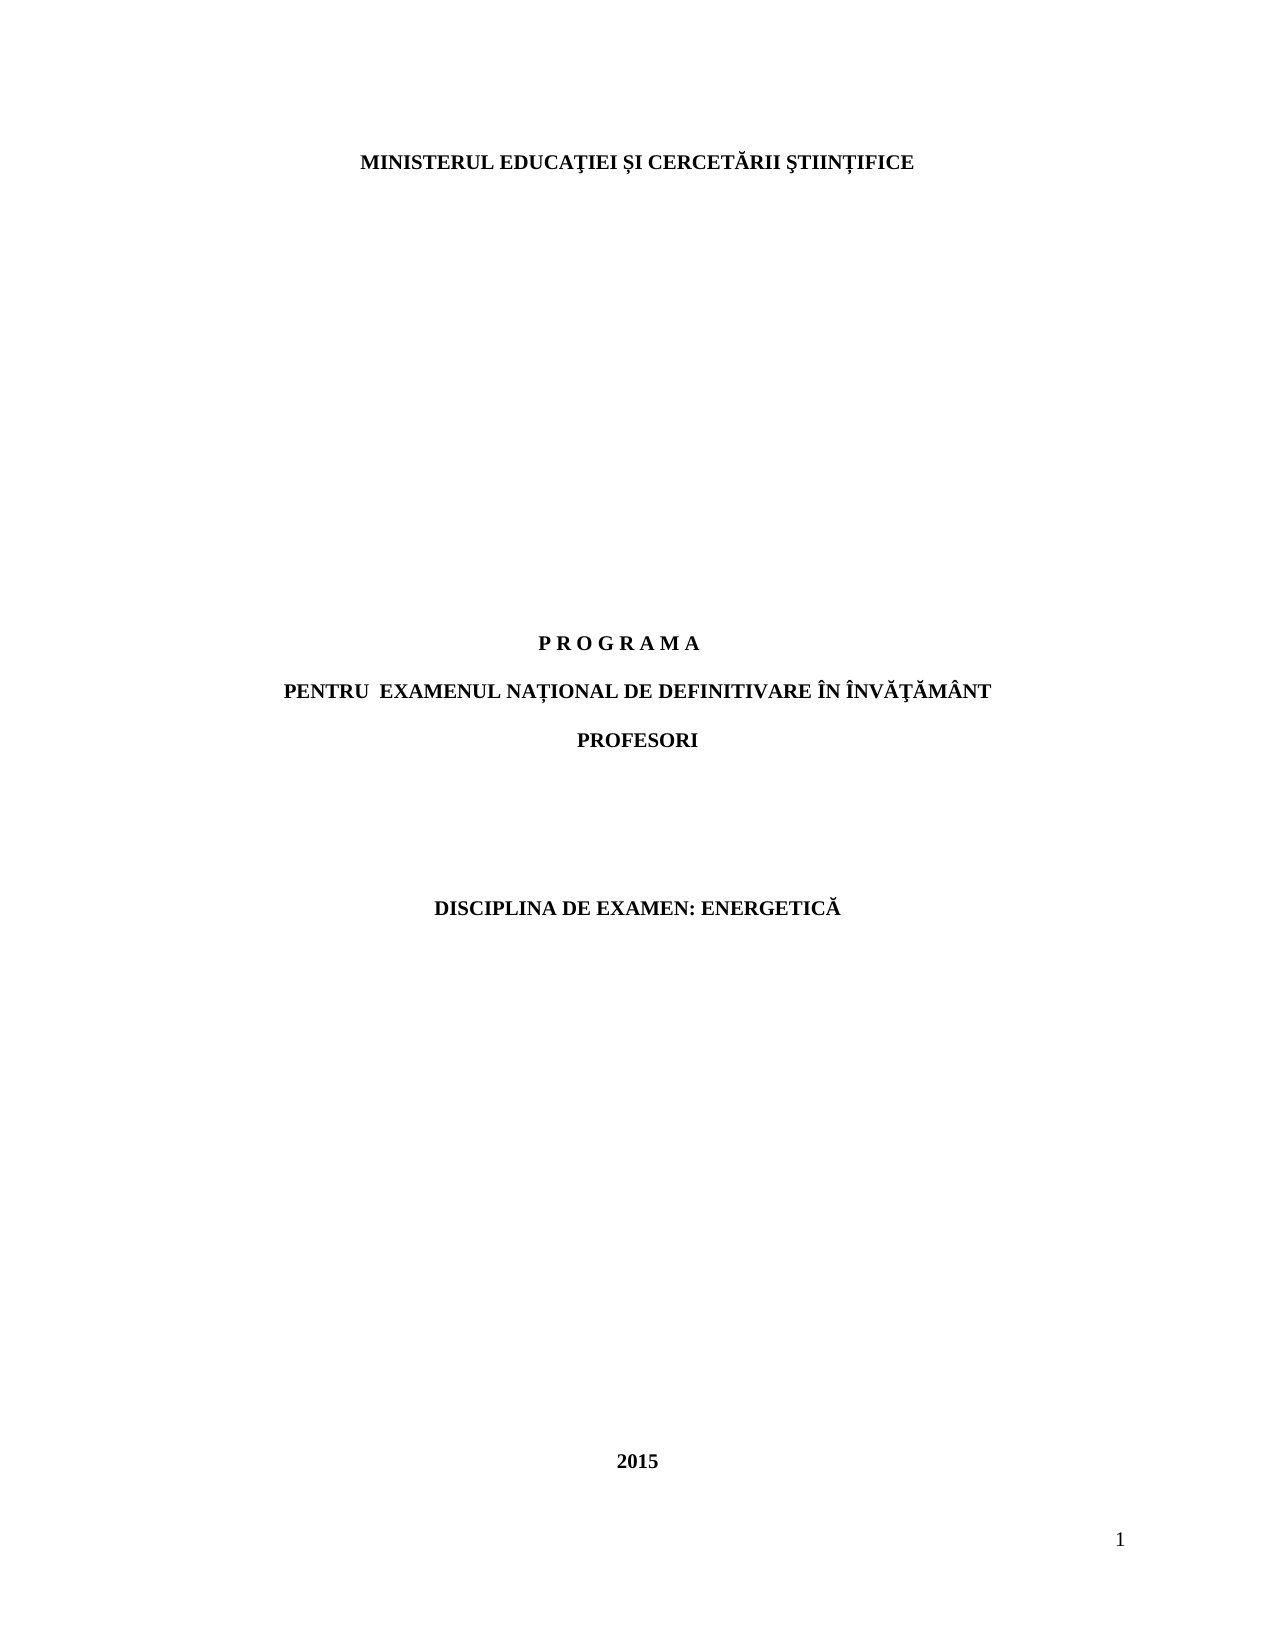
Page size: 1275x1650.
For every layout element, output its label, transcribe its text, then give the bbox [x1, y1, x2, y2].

text PROFESORI [150, 727, 1125, 752]
subtitle P R O G R A M A [112, 631, 1125, 655]
text MINISTERUL EDUCAŢIEI ȘI CERCETĂRII ŞTIINȚIFICE [150, 150, 1125, 174]
text PENTRU EXAMENUL NAȚIONAL DE DEFINITIVARE ÎN ÎNVĂŢĂMÂNT [150, 679, 1125, 703]
text 2015 [150, 1449, 1125, 1473]
text DISCIPLINA DE EXAMEN: ENERGETICĂ [150, 896, 1125, 920]
